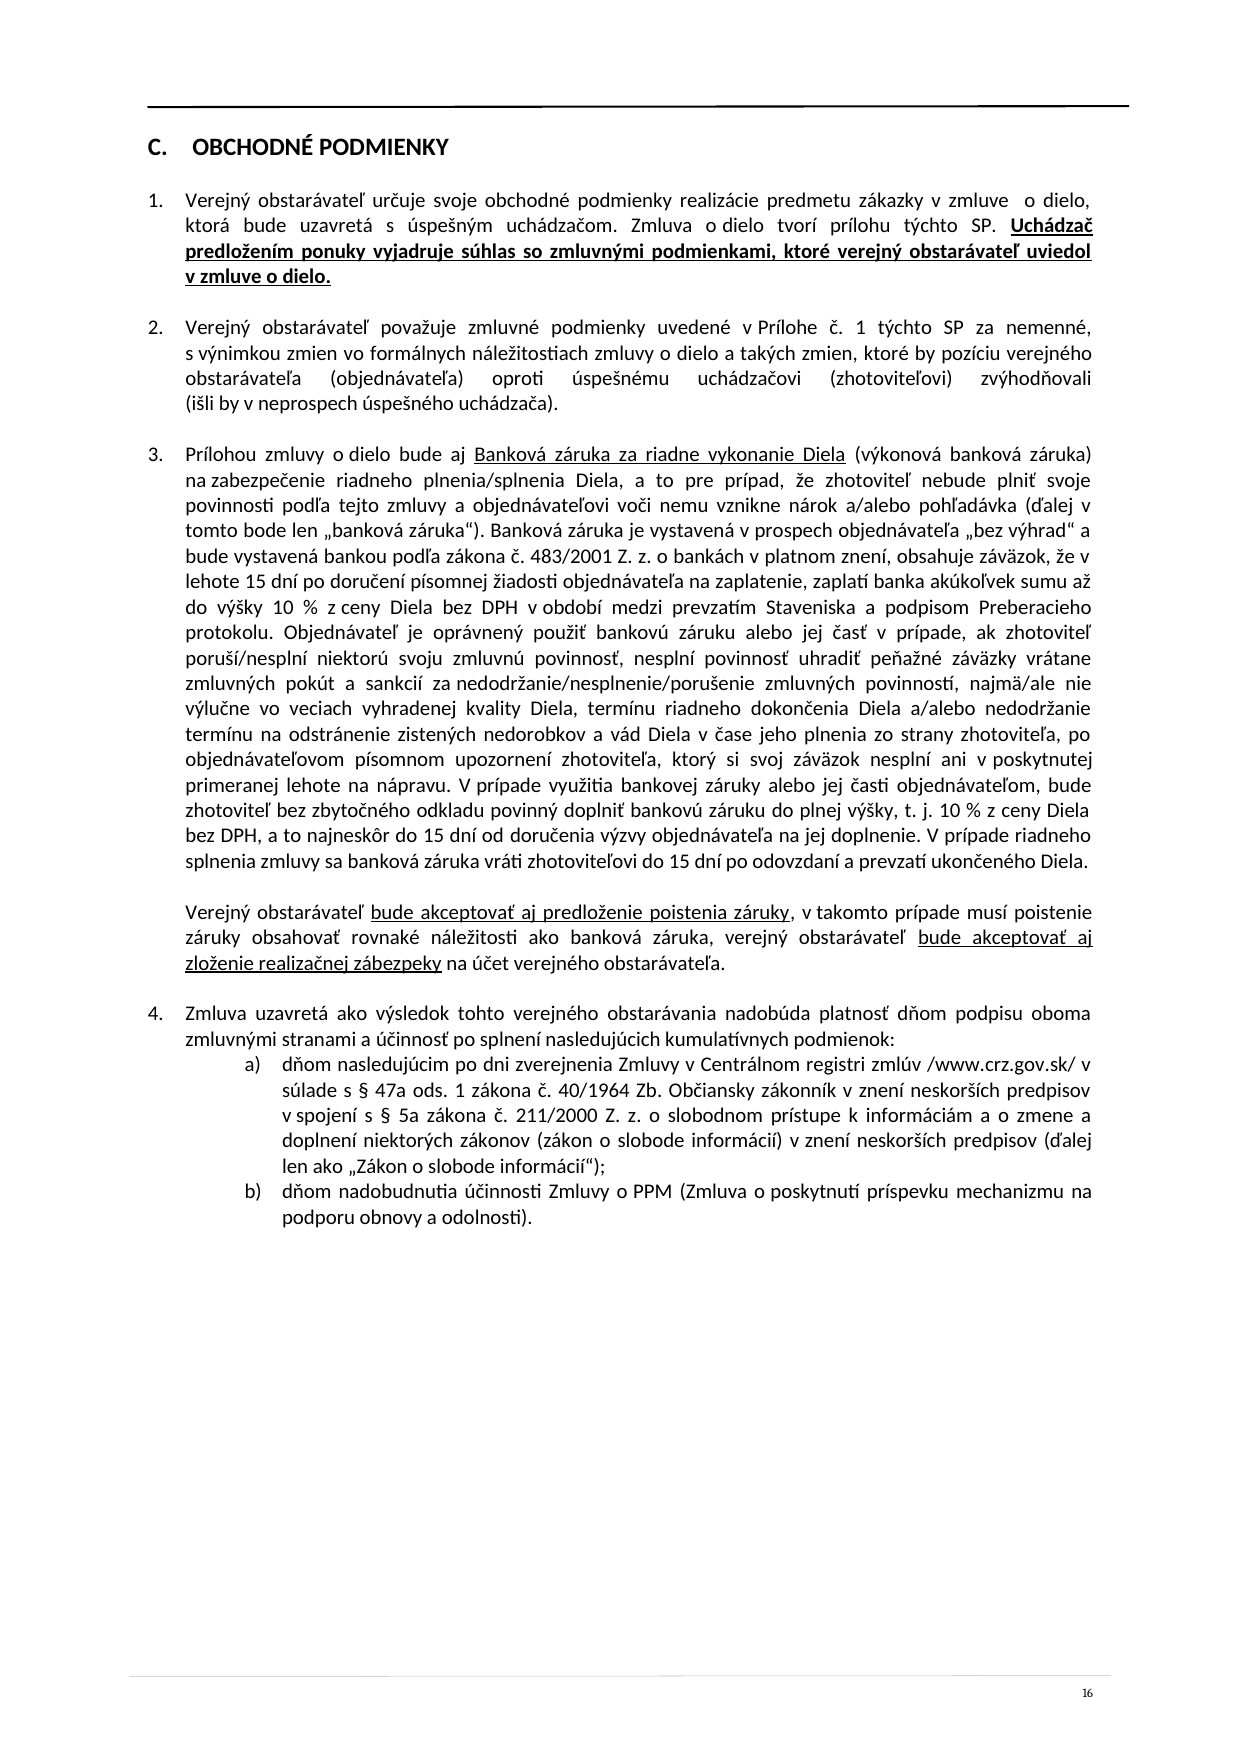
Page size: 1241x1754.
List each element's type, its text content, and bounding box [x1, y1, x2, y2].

list Verejný obstarávateľ určuje svoje obchodné podmienky realizácie predmetu zákazky v zmluve o dielo, ktorá bude uzavretá s úspešným uchádzačom. Zmluva o dielo tvorí prílohu týchto SP. Uchádzač predložením ponuky vyjadruje súhlas so zmluvnými podmienkami, ktoré verejný obstarávateľ uviedol v zmluve o dielo. [148, 187, 1092, 289]
text Verejný obstarávateľ bude akceptovať aj predloženie poistenia záruky, v takomto prípade musí poistenie záruky obsahovať rovnaké náležitosti ako banková záruka, verejný obstarávateľ bude akceptovať aj zloženie realizačnej zábezpeky na účet verejného obstarávateľa. [185, 899, 1092, 975]
list dňom nadobudnutia účinnosti Zmluvy o PPM (Zmluva o poskytnutí príspevku mechanizmu na podporu obnovy a odolnosti). [244, 1178, 1092, 1229]
list dňom nasledujúcim po dni zverejnenia Zmluvy v Centrálnom registri zmlúv /www.crz.gov.sk/ v súlade s § 47a ods. 1 zákona č. 40/1964 Zb. Občiansky zákonník v znení neskorších predpisov v spojení s § 5a zákona č. 211/2000 Z. z. o slobodnom prístupe k informáciám a o zmene a doplnení niektorých zákonov (zákon o slobode informácií) v znení neskorších predpisov (ďalej len ako „Zákon o slobode informácií“); [244, 1051, 1092, 1178]
list Verejný obstarávateľ považuje zmluvné podmienky uvedené v Prílohe č. 1 týchto SP za nemenné, s výnimkou zmien vo formálnych náležitostiach zmluvy o dielo a takých zmien, ktoré by pozíciu verejného obstarávateľa (objednávateľa) oproti úspešnému uchádzačovi (zhotoviteľovi) zvýhodňovali (išli by v neprospech úspešného uchádzača). [148, 314, 1092, 416]
list OBCHODNÉ PODMIENKY [148, 131, 1092, 162]
list Prílohou zmluvy o dielo bude aj Banková záruka za riadne vykonanie Diela (výkonová banková záruka) na zabezpečenie riadneho plnenia/splnenia Diela, a to pre prípad, že zhotoviteľ nebude plniť svoje povinnosti podľa tejto zmluvy a objednávateľovi voči nemu vznikne nárok a/alebo pohľadávka (ďalej v tomto bode len „banková záruka“). Banková záruka je vystavená v prospech objednávateľa „bez výhrad“ a bude vystavená bankou podľa zákona č. 483/2001 Z. z. o bankách v platnom znení, obsahuje záväzok, že v lehote 15 dní po doručení písomnej žiadosti objednávateľa na zaplatenie, zaplatí banka akúkoľvek sumu až do výšky 10 % z ceny Diela bez DPH v období medzi prevzatím Staveniska a podpisom Preberacieho protokolu. Objednávateľ je oprávnený použiť bankovú záruku alebo jej časť v prípade, ak zhotoviteľ poruší/nesplní niektorú svoju zmluvnú povinnosť, nesplní povinnosť uhradiť peňažné záväzky vrátane zmluvných pokút a sankcií za nedodržanie/nesplnenie/porušenie zmluvných povinností, najmä/ale nie výlučne vo veciach vyhradenej kvality Diela, termínu riadneho dokončenia Diela a/alebo nedodržanie termínu na odstránenie zistených nedorobkov a vád Diela v čase jeho plnenia zo strany zhotoviteľa, po objednávateľovom písomnom upozornení zhotoviteľa, ktorý si svoj záväzok nesplní ani v poskytnutej primeranej lehote na nápravu. V prípade využitia bankovej záruky alebo jej časti objednávateľom, bude zhotoviteľ bez zbytočného odkladu povinný doplniť bankovú záruku do plnej výšky, t. j. 10 % z ceny Diela bez DPH, a to najneskôr do 15 dní od doručenia výzvy objednávateľa na jej doplnenie. V prípade riadneho splnenia zmluvy sa banková záruka vráti zhotoviteľovi do 15 dní po odovzdaní a prevzatí ukončeného Diela. [148, 441, 1092, 873]
list Zmluva uzavretá ako výsledok tohto verejného obstarávania nadobúda platnosť dňom podpisu oboma zmluvnými stranami a účinnosť po splnení nasledujúcich kumulatívnych podmienok: [148, 1001, 1092, 1051]
